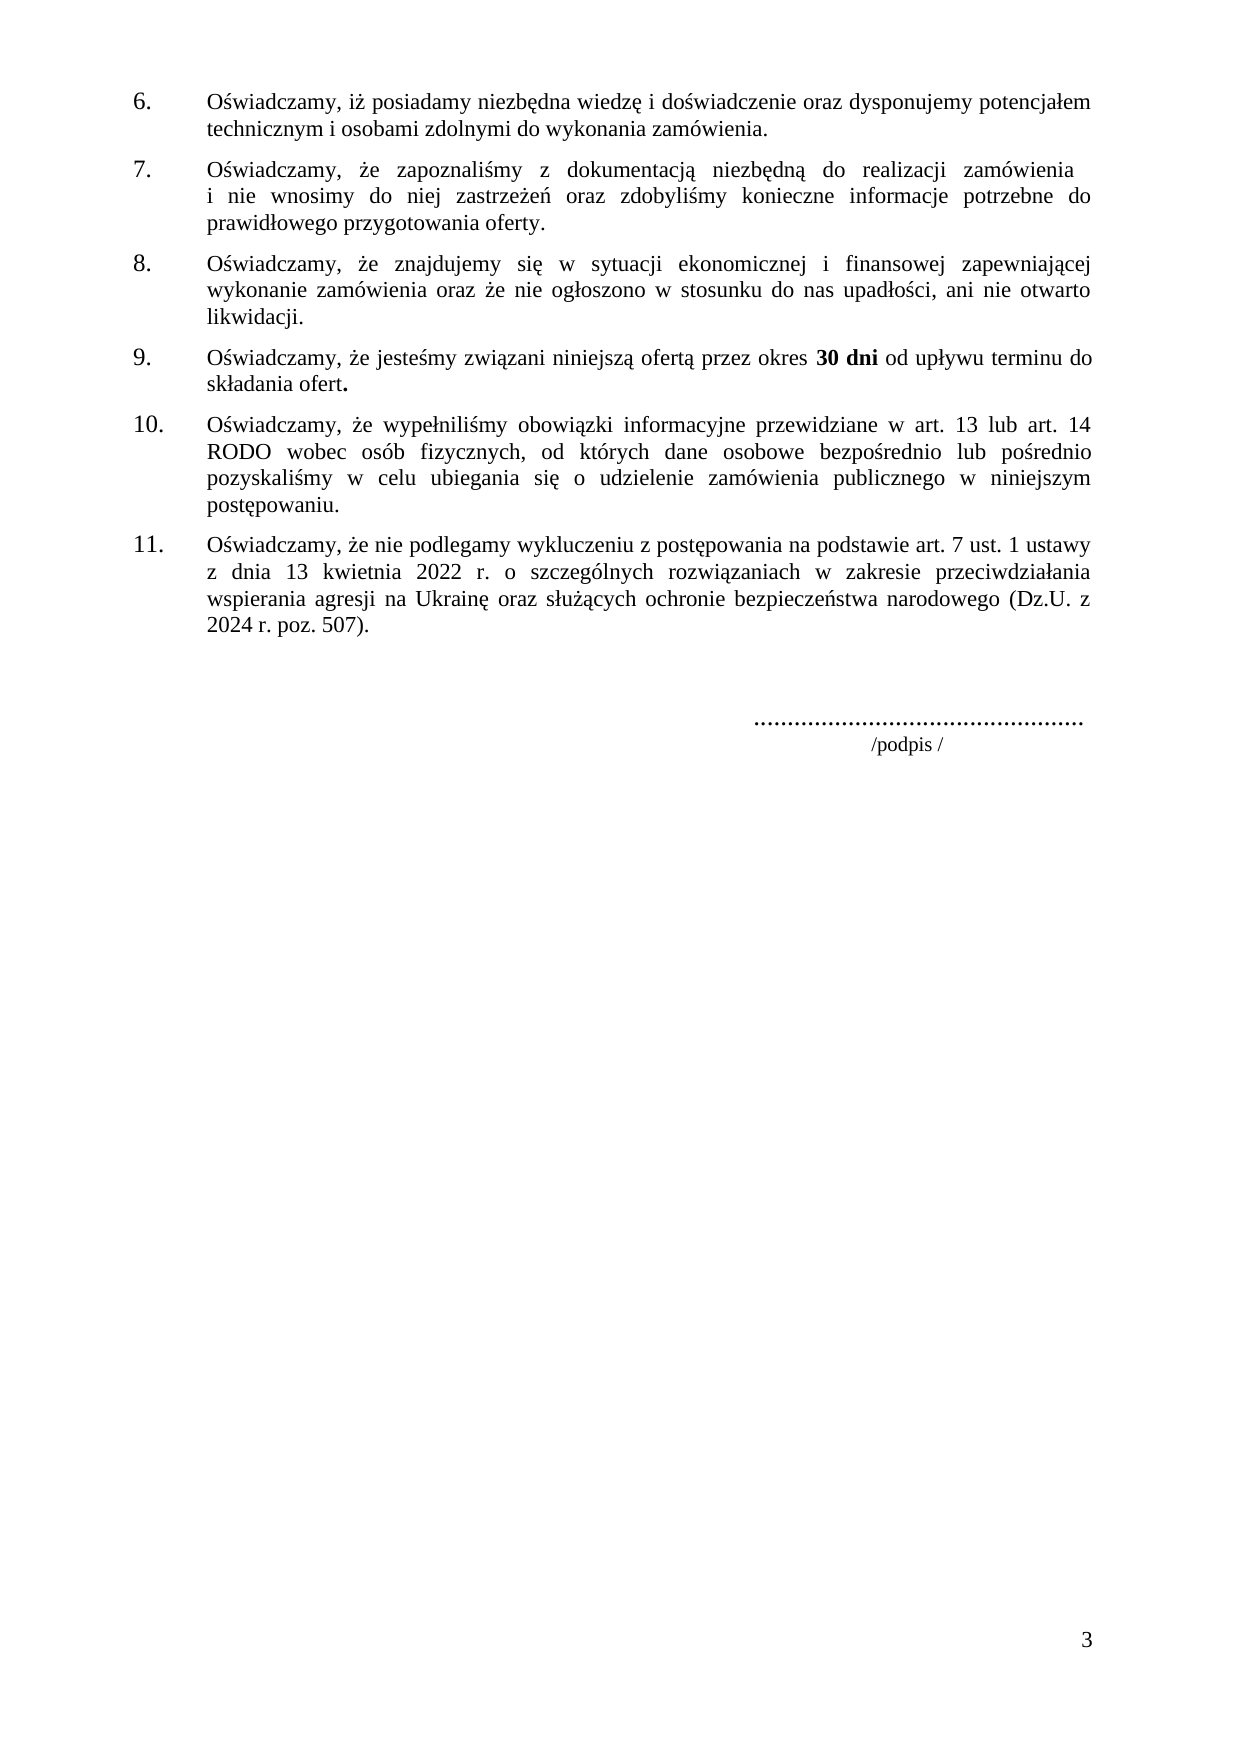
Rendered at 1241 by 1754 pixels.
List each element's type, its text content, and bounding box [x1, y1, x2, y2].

list Oświadczamy, iż posiadamy niezbędna wiedzę i doświadczenie oraz dysponujemy potencjałem technicznym i osobami zdolnymi do wykonania zamówienia. [133, 86, 1093, 141]
text /podpis / [664, 731, 1093, 756]
list Oświadczamy, że wypełniliśmy obowiązki informacyjne przewidziane w art. 13 lub art. 14 RODO wobec osób fizycznych, od których dane osobowe bezpośrednio lub pośrednio pozyskaliśmy w celu ubiegania się o udzielenie zamówienia publicznego w niniejszym postępowaniu. [133, 409, 1093, 517]
list Oświadczamy, że znajdujemy się w sytuacji ekonomicznej i finansowej zapewniającej wykonanie zamówienia oraz że nie ogłoszono w stosunku do nas upadłości, ani nie otwarto likwidacji. [133, 248, 1093, 329]
list Oświadczamy, że jesteśmy związani niniejszą ofertą przez okres 30 dni od upływu terminu do składania ofert. [133, 342, 1093, 397]
list Oświadczamy, że nie podlegamy wykluczeniu z postępowania na podstawie art. 7 ust. 1 ustawy z dnia 13 kwietnia 2022 r. o szczególnych rozwiązaniach w zakresie przeciwdziałania wspierania agresji na Ukrainę oraz służących ochronie bezpieczeństwa narodowego (Dz.U. z 2024 r. poz. 507). [133, 529, 1093, 637]
text ................................................. [753, 700, 1093, 731]
list Oświadczamy, że zapoznaliśmy z dokumentacją niezbędną do realizacji zamówienia i nie wnosimy do niej zastrzeżeń oraz zdobyliśmy konieczne informacje potrzebne do prawidłowego przygotowania oferty. [133, 154, 1093, 235]
